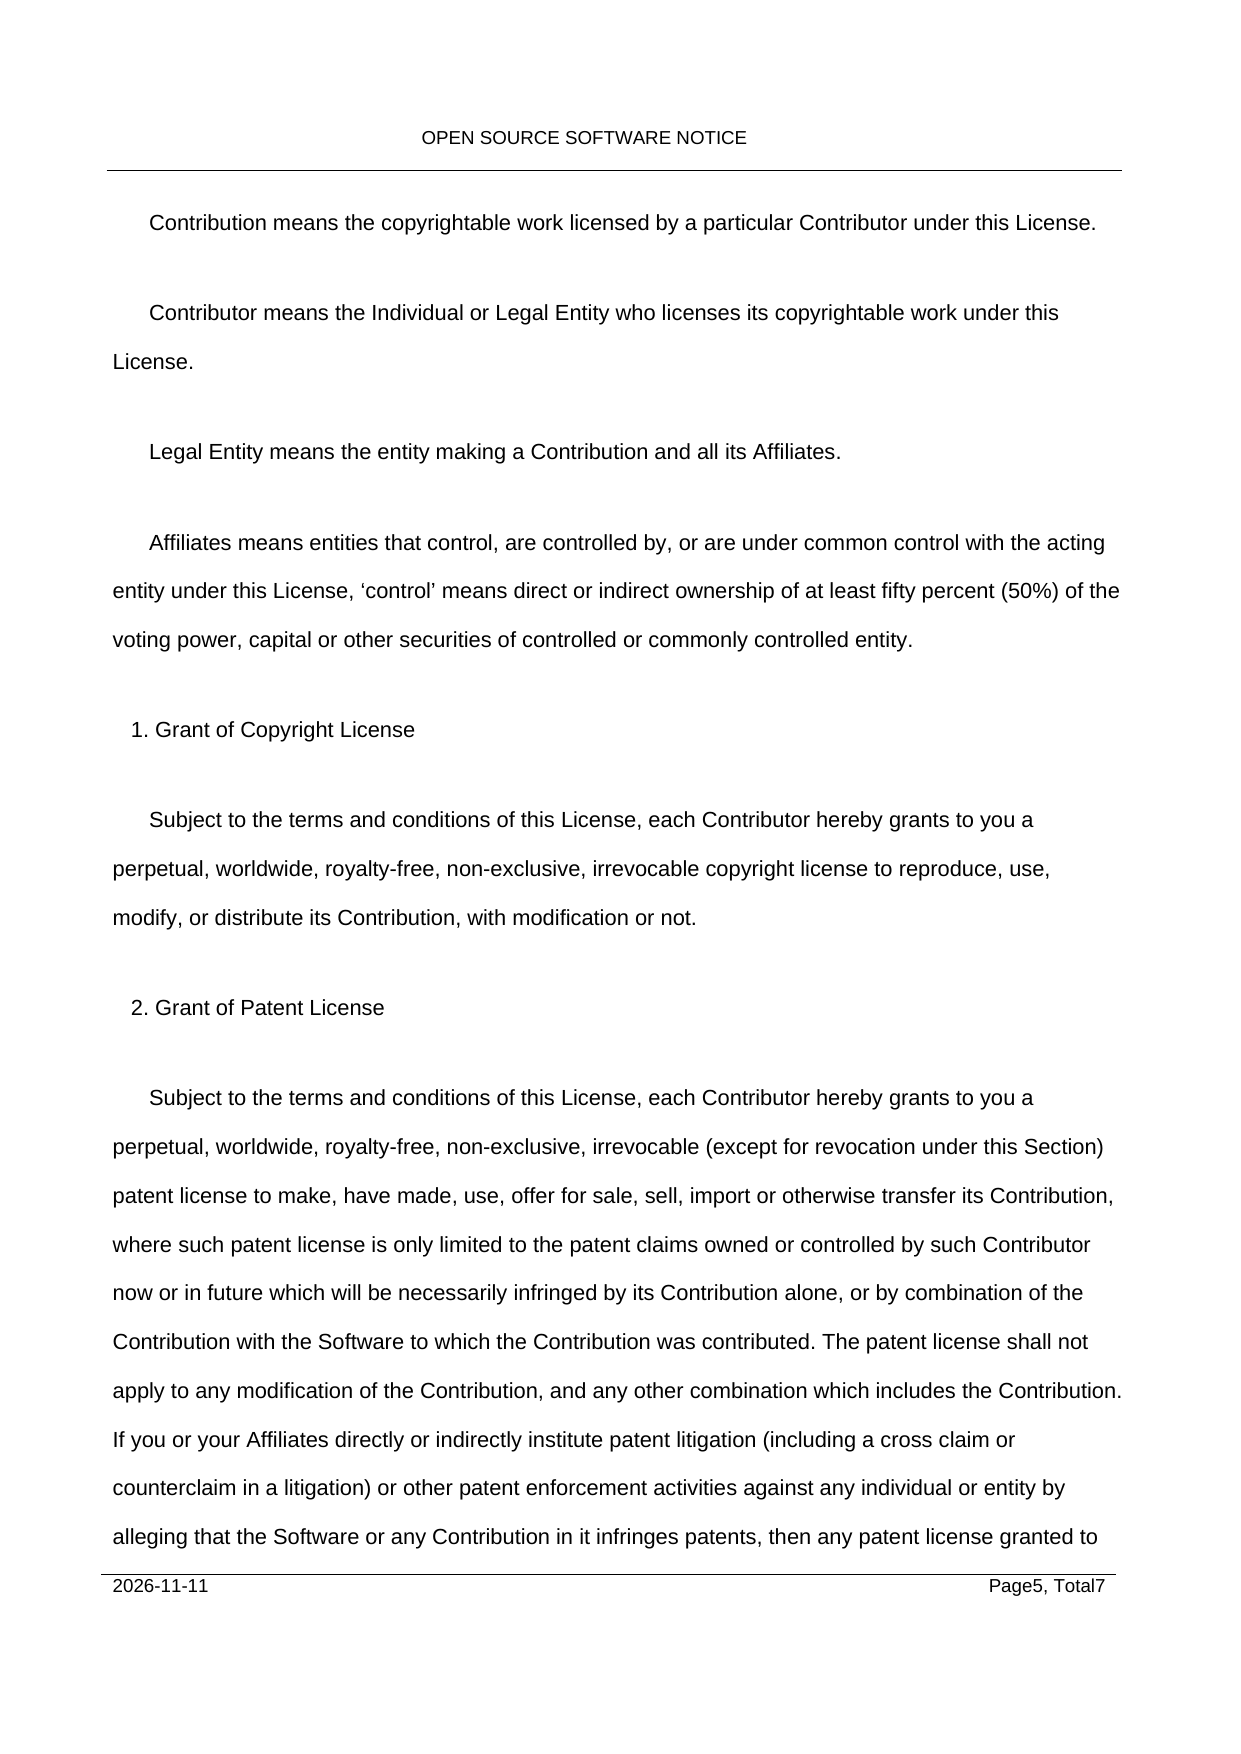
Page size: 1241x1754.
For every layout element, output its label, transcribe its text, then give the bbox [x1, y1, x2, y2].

text Legal Entity means the entity making a Contribution and all its Affiliates. [112, 436, 1128, 468]
text 2. Grant of Patent License [112, 991, 1128, 1024]
text 1. Grant of Copyright License [112, 713, 1128, 746]
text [112, 1082, 1128, 1553]
text Contribution means the copyrightable work licensed by a particular Contributor under this License. [112, 206, 1128, 239]
text Contributor means the Individual or Legal Entity who licenses its copyrightable work under this License. [112, 297, 1128, 378]
text Subject to the terms and conditions of this License, each Contributor hereby grants to you a perpetual, worldwide, royalty-free, non-exclusive, irrevocable copyright license to reproduce, use, modify, or distribute its Contribution, with modification or not. [112, 804, 1128, 934]
text Affiliates means entities that control, are controlled by, or are under common control with the acting entity under this License, ‘control’ means direct or indirect ownership of at least fifty percent (50%) of the voting power, capital or other securities of controlled or commonly controlled entity. [112, 526, 1128, 656]
